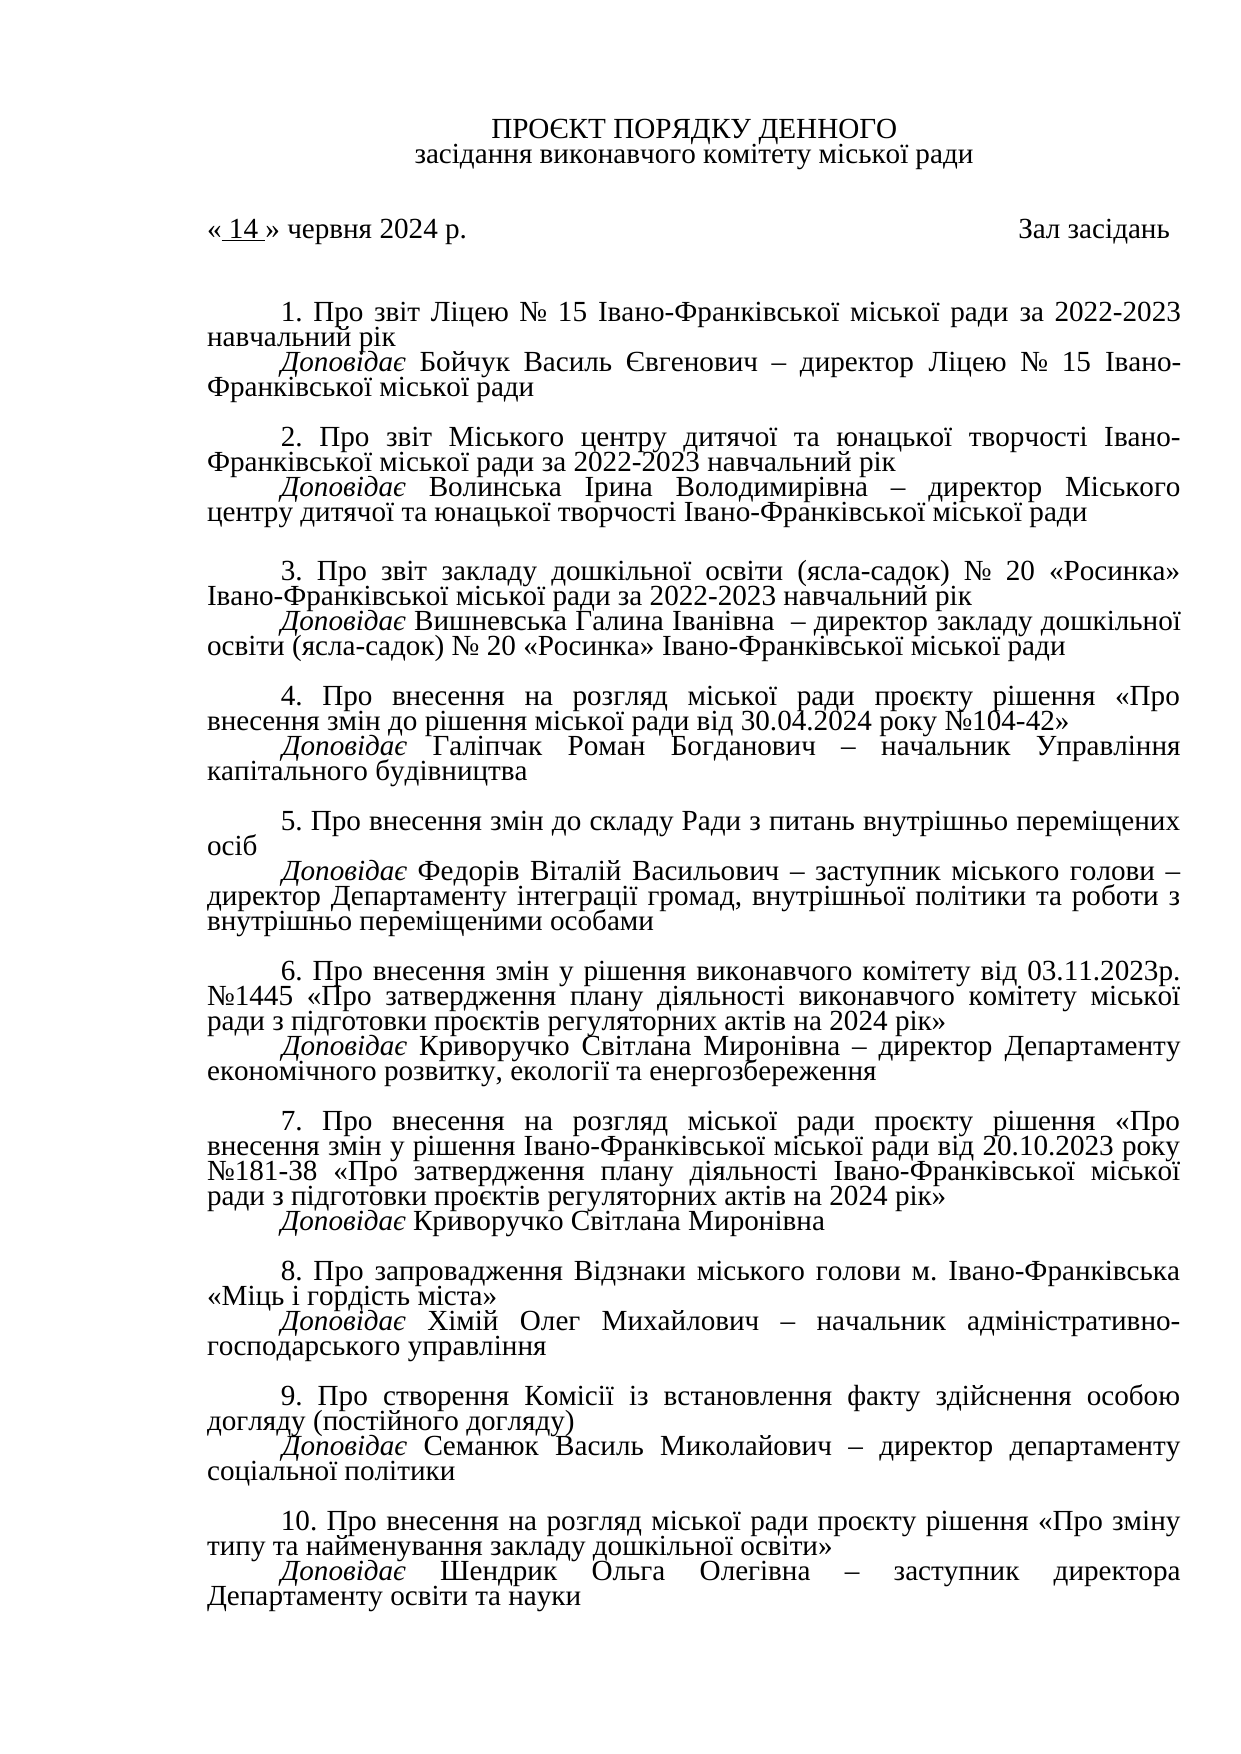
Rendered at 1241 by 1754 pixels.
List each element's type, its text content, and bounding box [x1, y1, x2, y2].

text « 14 » червня 2024 р. Зал засідань [207, 218, 1181, 243]
text Доповідає Криворучко Світлана Миронівна [207, 1210, 1181, 1235]
text 4. Про внесення на розгляд міської ради проєкту рішення «Про внесення змін до рішення міської ради від 30.04.2024 року №104-42» [207, 685, 1181, 735]
text 6. Про внесення змін у рішення виконавчого комітету від 03.11.2023р. №1445 «Про затвердження плану діяльності виконавчого комітету міської ради з підготовки проєктів регуляторних актів на 2024 рік» [207, 960, 1181, 1035]
text Доповідає Волинська Ірина Володимирівна – директор Міського центру дитячої та юнацької творчості Івано-Франківської міської ради [207, 477, 1181, 527]
text 1. Про звіт Ліцею № 15 Івано-Франківської міської ради за 2022-2023 навчальний рік [207, 302, 1181, 352]
text 7. Про внесення на розгляд міської ради проєкту рішення «Про внесення змін у рішення Івано-Франківської міської ради від 20.10.2023 року №181-38 «Про затвердження плану діяльності Івано-Франківської міської ради з підготовки проєктів регуляторних актів на 2024 рік» [207, 1110, 1181, 1210]
text Доповідає Семанюк Василь Миколайович – директор департаменту соціальної політики [207, 1435, 1181, 1485]
text 10. Про внесення на розгляд міської ради проєкту рішення «Про зміну типу та найменування закладу дошкільної освіти» [207, 1510, 1181, 1560]
text ПРОЄКТ ПОРЯДКУ ДЕННОГО [207, 118, 1181, 143]
text 2. Про звіт Міського центру дитячої та юнацької творчості Івано-Франківської міської ради за 2022-2023 навчальний рік [207, 427, 1181, 477]
text Доповідає Криворучко Світлана Миронівна – директор Департаменту економічного розвитку, екології та енергозбереження [207, 1035, 1181, 1085]
text 9. Про створення Комісії із встановлення факту здійснення особою догляду (постійного догляду) [207, 1385, 1181, 1435]
text 3. Про звіт закладу дошкільної освіти (ясла-садок) № 20 «Росинка» Івано-Франківської міської ради за 2022-2023 навчальний рік [207, 560, 1181, 610]
text 8. Про запровадження Відзнаки міського голови м. Івано-Франківська «Міць і гордість міста» [207, 1260, 1181, 1310]
text 5. Про внесення змін до складу Ради з питань внутрішньо переміщених осіб [207, 810, 1181, 860]
text Доповідає Хімій Олег Михайлович – начальник адміністративно-господарського управління [207, 1310, 1181, 1360]
text Доповідає Федорів Віталій Васильович – заступник міського голови – директор Департаменту інтеграції громад, внутрішньої політики та роботи з внутрішньо переміщеними особами [207, 860, 1181, 935]
text Доповідає Бойчук Василь Євгенович – директор Ліцею № 15 Івано-Франківської міської ради [207, 352, 1181, 402]
text Доповідає Галіпчак Роман Богданович – начальник Управління капітального будівництва [207, 735, 1181, 785]
text засідання виконавчого комітету міської ради [207, 143, 1181, 168]
text Доповідає Вишневська Галина Іванівна – директор закладу дошкільної освіти (ясла-садок) № 20 «Росинка» Івано-Франківської міської ради [207, 610, 1181, 660]
text Доповідає Шендрик Ольга Олегівна – заступник директора Департаменту освіти та науки [207, 1560, 1181, 1610]
